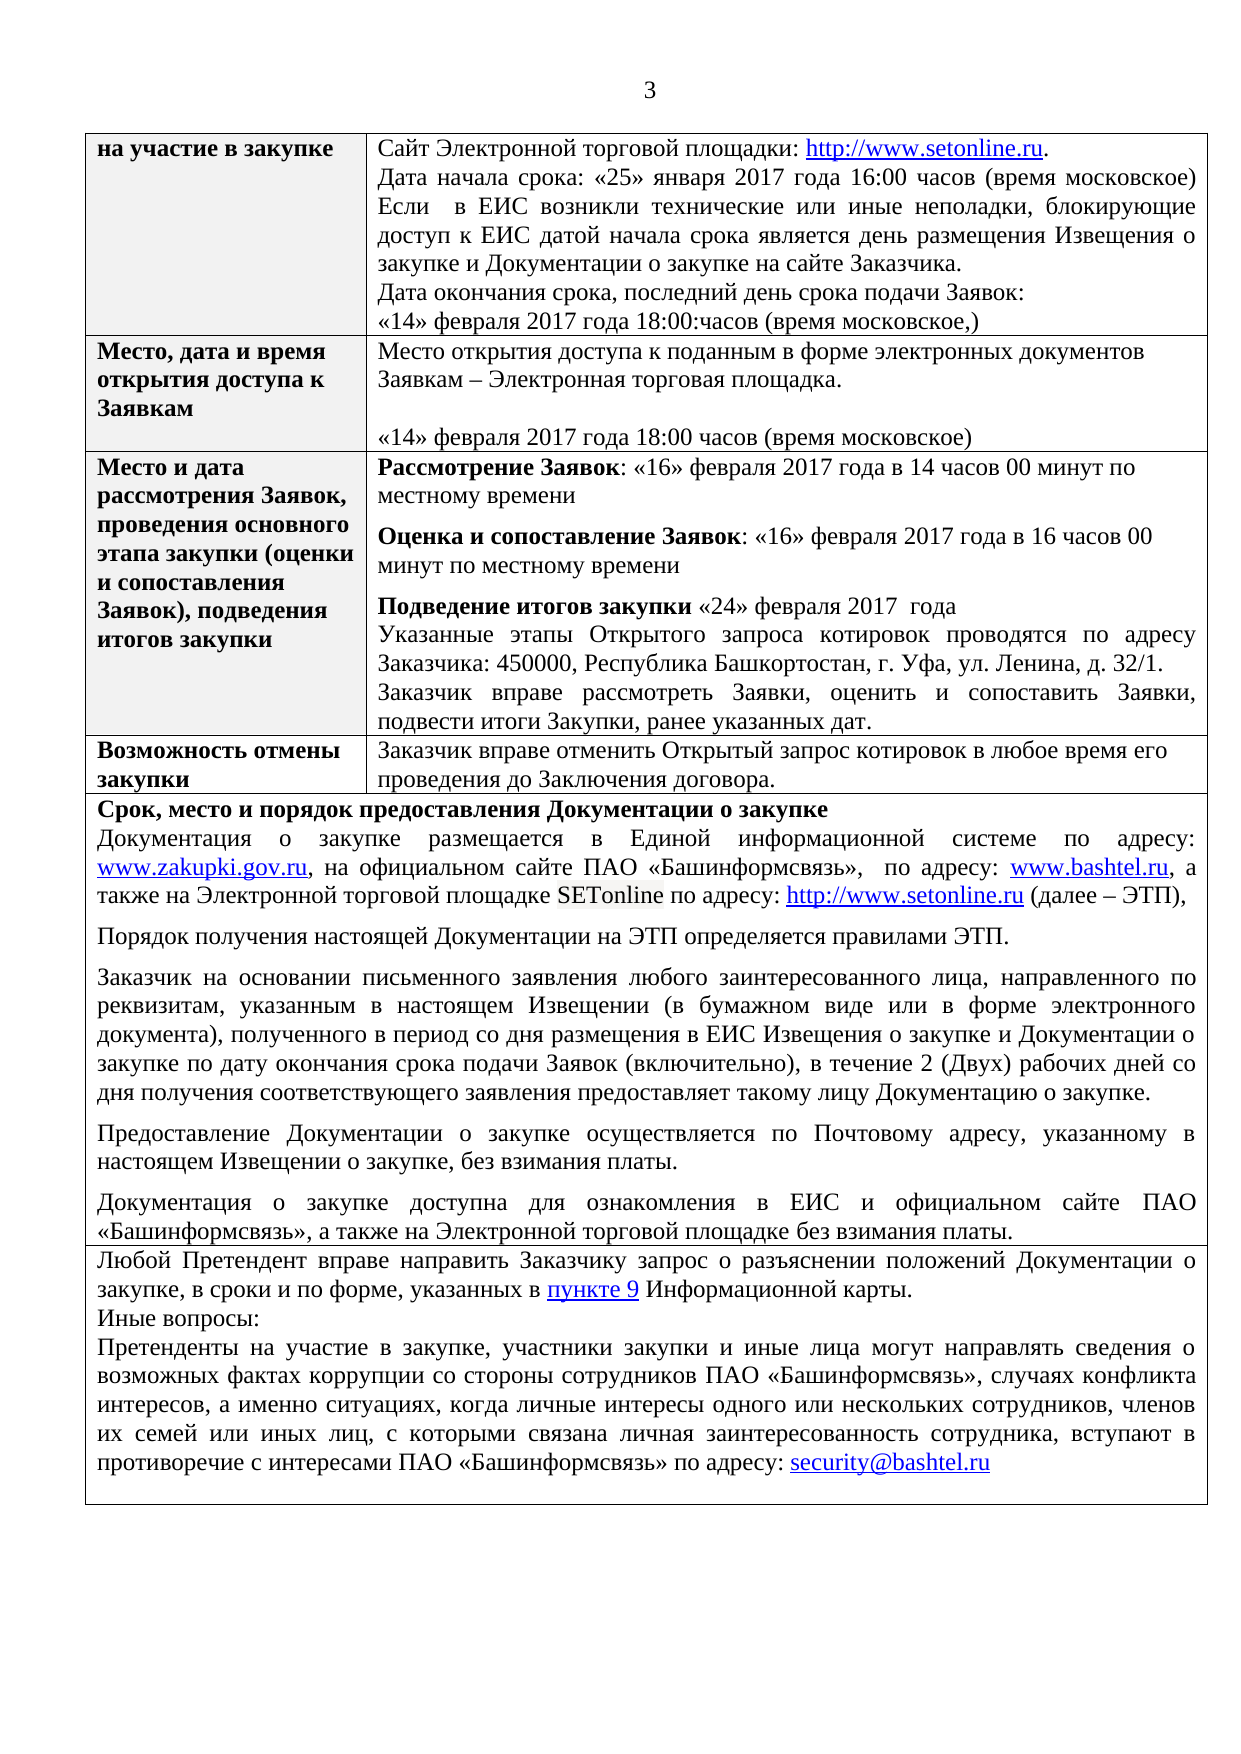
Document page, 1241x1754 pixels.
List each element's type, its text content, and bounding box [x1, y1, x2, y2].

table_cell Рассмотрение Заявок: «16» февраля 2017 года в 14 часов 00 минут по местному времени Оценка и сопоставление Заявок: «16» февраля 2017 года в 16 часов 00 минут по местному времени Подведение итогов закупки «24» февраля 2017 года Указанные этапы Открытого запроса котировок проводятся по адресу Заказчика: 450000, Республика Башкортостан, г. Уфа, ул. Ленина, д. 32/1. Заказчик вправе рассмотреть Заявки, оценить и сопоставить Заявки, подвести итоги Закупки, ранее указанных дат. [367, 452, 1207, 734]
table_cell Срок, место и порядок предоставления Документации о закупке Документация о закупке размещается в Единой информационной системе по адресу: www.zakupki.gov.ru, на официальном сайте ПАО «Башинформсвязь», по адресу: www.bashtel.ru, а также на Электронной торговой площадке SETonline по адресу: http://www.setonline.ru (далее – ЭТП), Порядок получения настоящей Документации на ЭТП определяется правилами ЭТП. Заказчик на основании письменного заявления любого заинтересованного лица, направленного по реквизитам, указанным в настоящем Извещении (в бумажном виде или в форме электронного документа), полученного в период со дня размещения в ЕИС Извещения о закупке и Документации о закупке по дату окончания срока подачи Заявок (включительно), в течение 2 (Двух) рабочих дней со дня получения соответствующего заявления предоставляет такому лицу Документацию о закупке. Предоставление Документации о закупке осуществляется по Почтовому адресу, указанному в настоящем Извещении о закупке, без взимания платы. Документация о закупке доступна для ознакомления в ЕИС и официальном сайте ПАО «Башинформсвязь», а также на Электронной торговой площадке без взимания платы. [86, 794, 1207, 1244]
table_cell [367, 134, 1207, 335]
table_cell Заказчик вправе отменить Открытый запрос котировок в любое время его проведения до Заключения договора. [367, 736, 1207, 793]
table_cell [86, 134, 366, 335]
table_cell Место и дата рассмотрения Заявок, проведения основного этапа закупки (оценки и сопоставления Заявок), подведения итогов закупки [86, 452, 366, 734]
table_cell Любой Претендент вправе направить Заказчику запрос о разъяснении положений Документации о закупке, в сроки и по форме, указанных в пункте 9 Информационной карты. Иные вопросы: Претенденты на участие в закупке, участники закупки и иные лица могут направлять сведения о возможных фактах коррупции со стороны сотрудников ПАО «Башинформсвязь», случаях конфликта интересов, а именно ситуациях, когда личные интересы одного или нескольких сотрудников, членов их семей или иных лиц, с которыми связана личная заинтересованность сотрудника, вступают в противоречие с интересами ПАО «Башинформсвязь» по адресу: security@bashtel.ru [86, 1246, 1207, 1504]
table_cell Место, дата и время открытия доступа к Заявкам [86, 336, 366, 451]
table_cell Возможность отмены закупки [86, 736, 366, 793]
table_cell Место открытия доступа к поданным в форме электронных документов Заявкам – Электронная торговая площадка. «14» февраля 2017 года 18:00 часов (время московское) [367, 336, 1207, 451]
